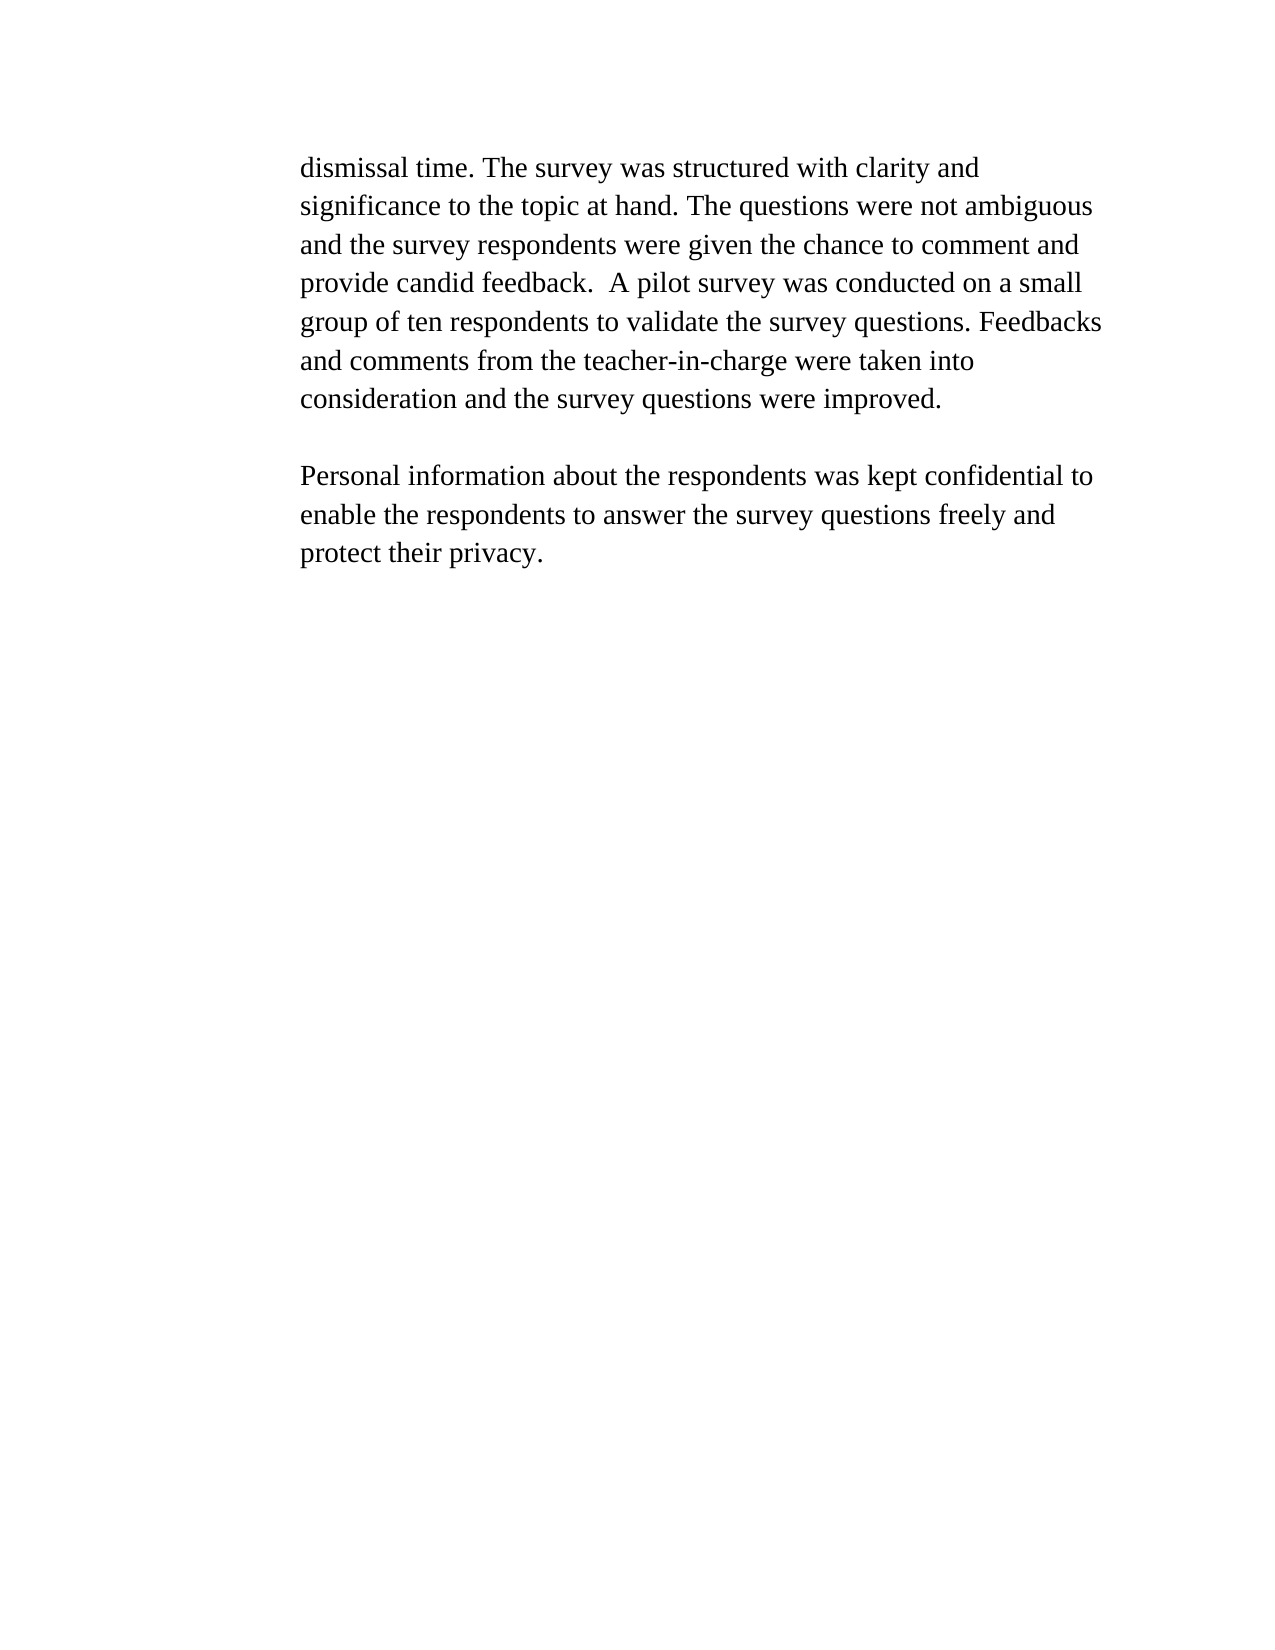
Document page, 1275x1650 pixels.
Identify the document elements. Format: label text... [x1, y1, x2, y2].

list Personal information about the respondents was kept confidential to enable the respondents to answer the survey questions freely and protect their privacy. [300, 458, 1125, 569]
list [300, 150, 1125, 415]
